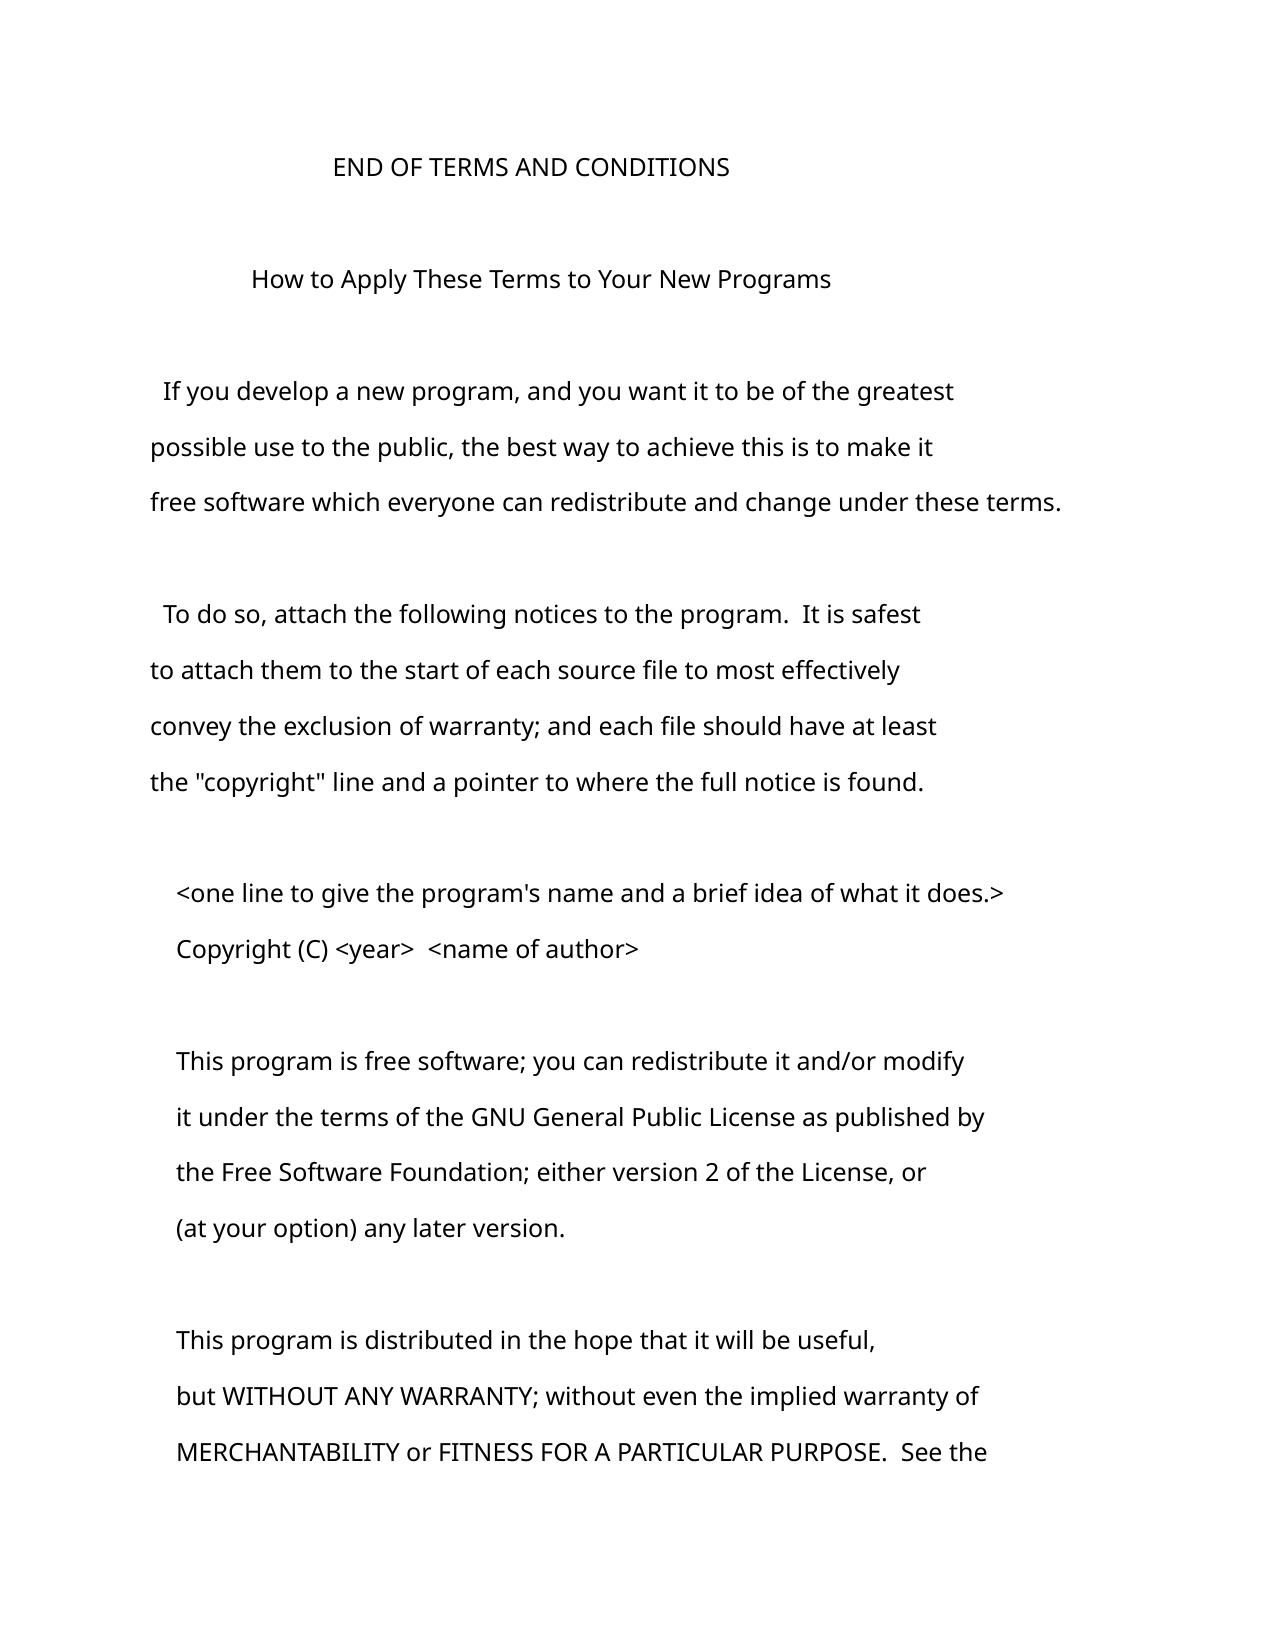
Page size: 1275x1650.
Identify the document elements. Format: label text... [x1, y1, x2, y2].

text (at your option) any later version. [150, 1211, 1125, 1245]
text To do so, attach the following notices to the program. It is safest [150, 597, 1125, 631]
text How to Apply These Terms to Your New Programs [150, 262, 1125, 296]
text This program is free software; you can redistribute it and/or modify [150, 1043, 1125, 1077]
text If you develop a new program, and you want it to be of the greatest [150, 373, 1125, 407]
text Copyright (C) <year> <name of author> [150, 932, 1125, 966]
text but WITHOUT ANY WARRANTY; without even the implied warranty of [150, 1378, 1125, 1412]
text This program is distributed in the hope that it will be useful, [150, 1322, 1125, 1357]
text possible use to the public, the best way to achieve this is to make it [150, 429, 1125, 463]
text MERCHANTABILITY or FITNESS FOR A PARTICULAR PURPOSE. See the [150, 1434, 1125, 1468]
text to attach them to the start of each source file to most effectively [150, 652, 1125, 687]
text the Free Software Foundation; either version 2 of the License, or [150, 1155, 1125, 1189]
text the "copyright" line and a pointer to where the full notice is found. [150, 764, 1125, 798]
text <one line to give the program's name and a brief idea of what it does.> [150, 876, 1125, 910]
text it under the terms of the GNU General Public License as published by [150, 1099, 1125, 1133]
text END OF TERMS AND CONDITIONS [150, 150, 1125, 184]
text free software which everyone can redistribute and change under these terms. [150, 485, 1125, 519]
text convey the exclusion of warranty; and each file should have at least [150, 708, 1125, 742]
